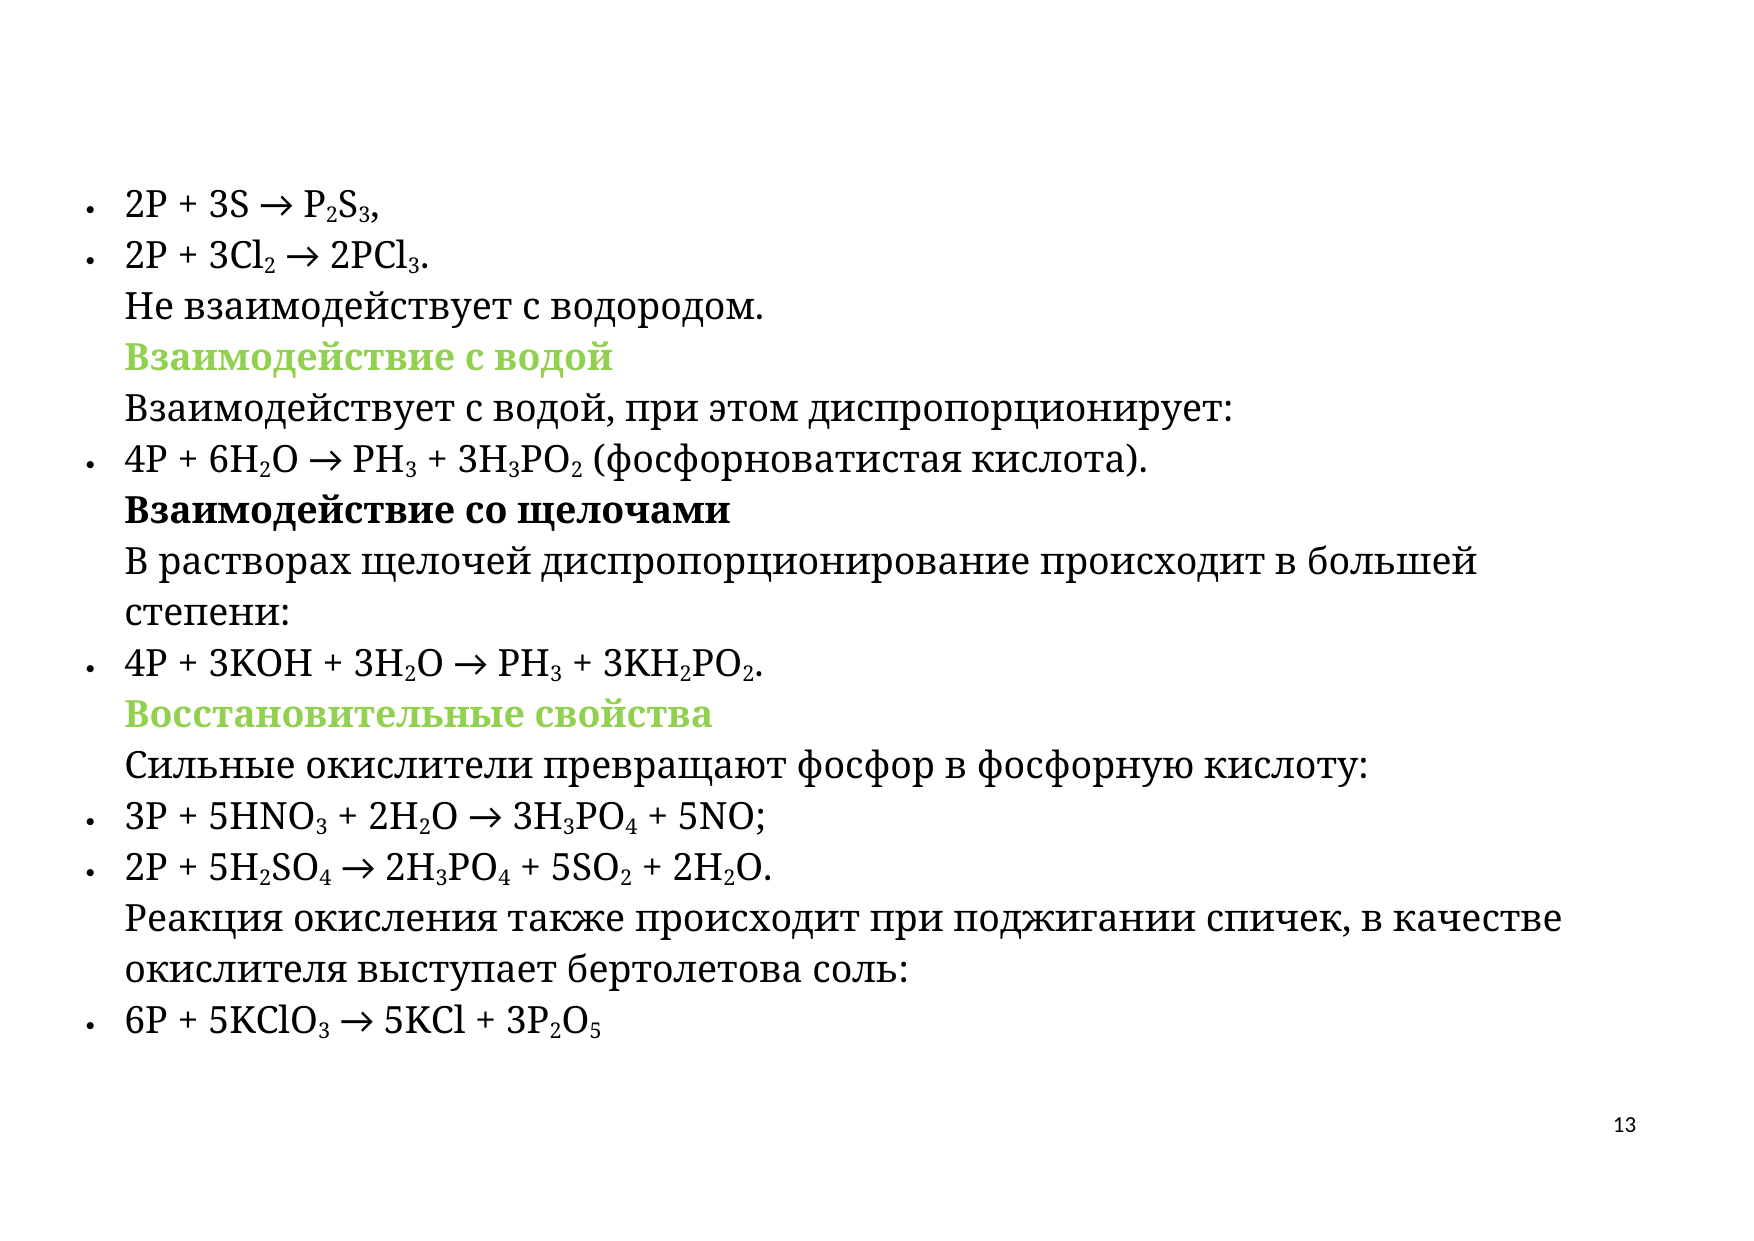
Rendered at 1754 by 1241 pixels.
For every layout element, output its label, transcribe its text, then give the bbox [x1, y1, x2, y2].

subtitle Взаимодействие со щелочами [124, 483, 1630, 534]
text Взаимодействует с водой, при этом диспропорционирует: [124, 381, 1630, 432]
text Реакция окисления также происходит при поджигании спичек, в качестве окислителя выступает бертолетова соль: [124, 892, 1630, 994]
subtitle Взаимодействие с водой [124, 330, 1630, 381]
list 2P + 5H2SO4 → 2H3PO4 + 5SO2 + 2H2O. [87, 841, 1630, 892]
subtitle Восстановительные свойства [124, 688, 1630, 739]
list 4Р + 6Н2О → РН3 + 3Н3РО2 (фосфорноватистая кислота). [87, 432, 1630, 483]
list 6P + 5KClO3 → 5KCl + 3P2O5 [87, 994, 1630, 1045]
list 2P + 3Cl2 → 2PCl3. [87, 228, 1630, 279]
text Не взаимодействует с водородом. [124, 279, 1630, 330]
list 2P + 3S → P2S3, [87, 177, 1630, 228]
text Сильные окислители превращают фосфор в фосфорную кислоту: [124, 739, 1630, 790]
list 4Р + 3KOH + 3Н2О → РН3 + 3KН2РО2. [87, 637, 1630, 688]
list 3P + 5HNO3 + 2H2O → 3H3PO4 + 5NO; [87, 790, 1630, 841]
text В растворах щелочей диспропорционирование происходит в большей степени: [124, 534, 1630, 637]
